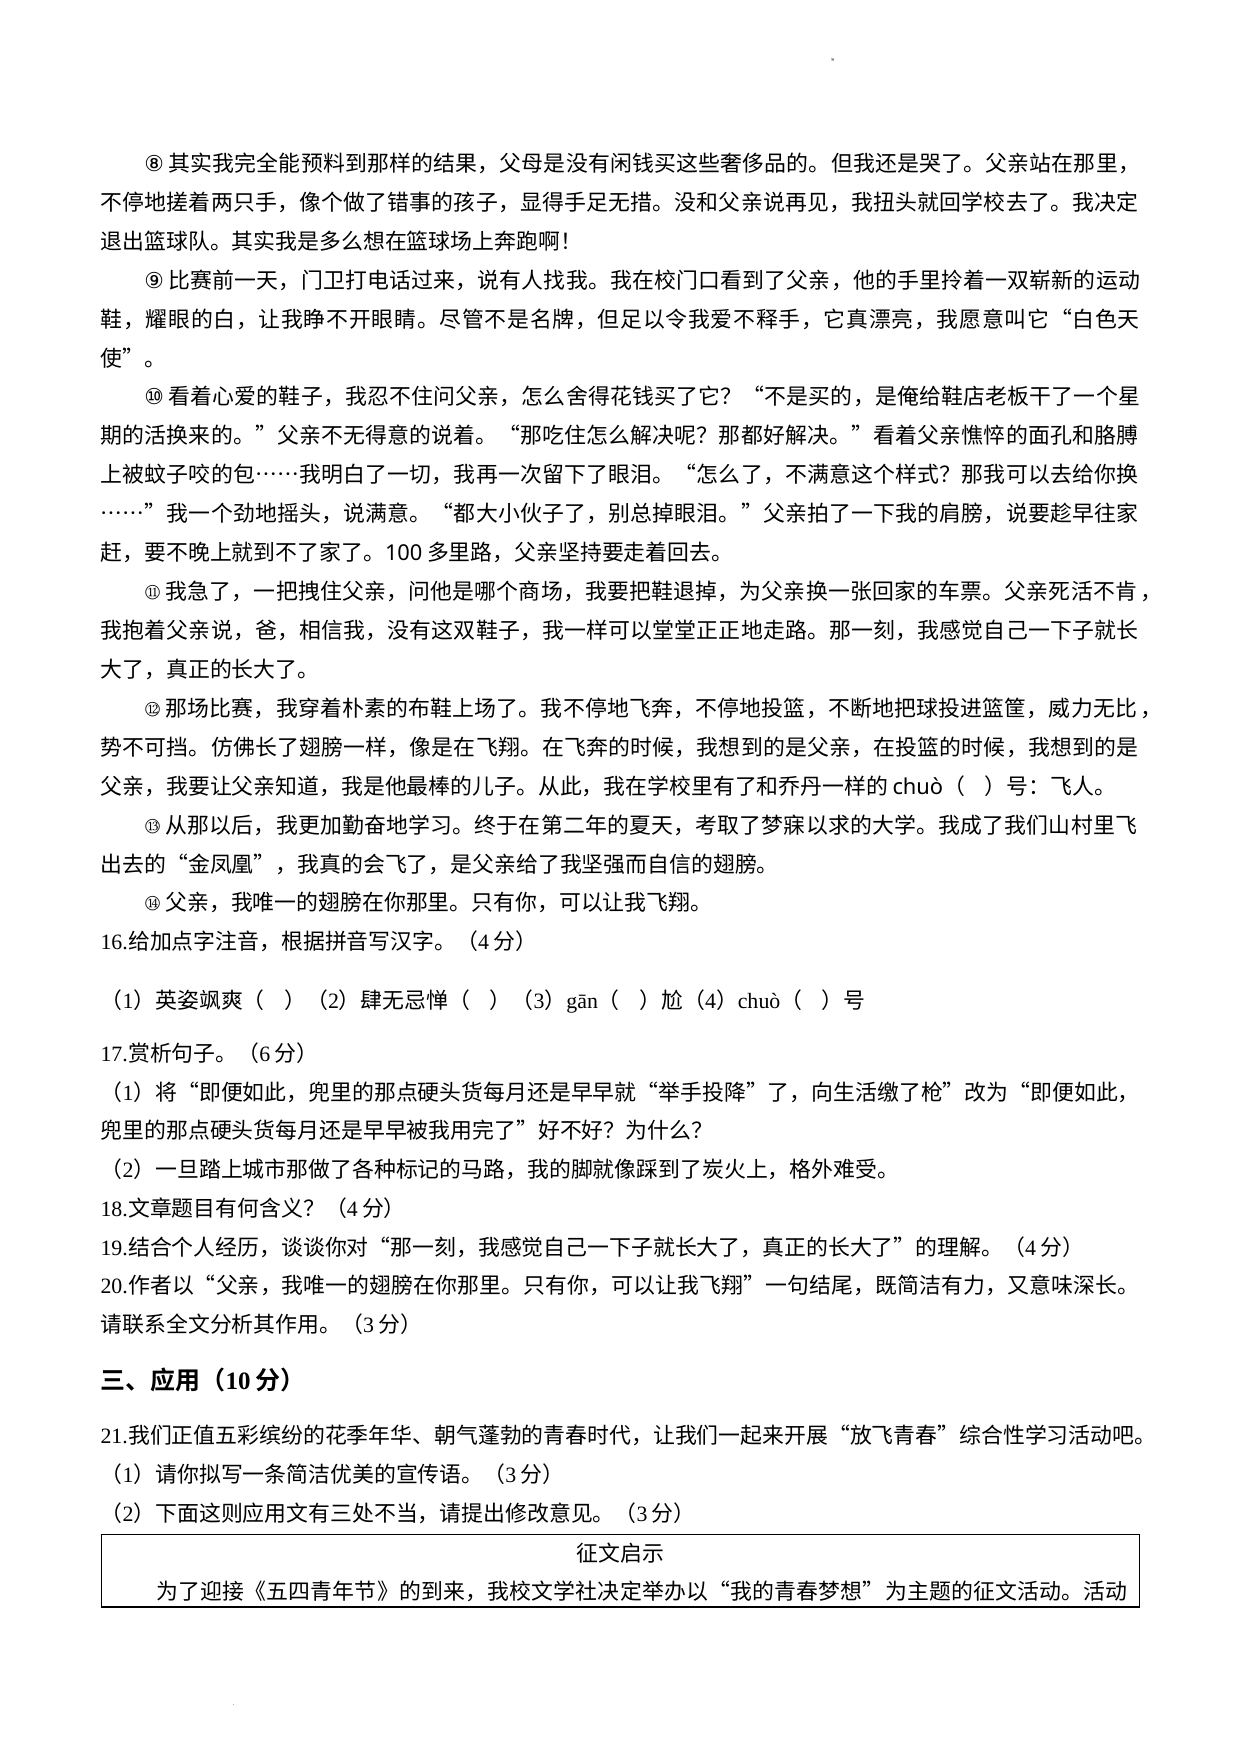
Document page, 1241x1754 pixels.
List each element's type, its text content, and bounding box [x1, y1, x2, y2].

text ⑭父亲，我唯一的翅膀在你那里。只有你，可以让我飞翔。 [100, 885, 1140, 917]
text （1）将“即便如此，兜里的那点硬头货每月还是早早就“举手投降”了，向生活缴了枪”改为“即便如此，兜里的那点硬头货每月还是早早被我用完了”好不好？为什么？ [100, 1074, 1140, 1146]
text 三、应用（10分） [100, 1346, 1140, 1411]
text ⑬从那以后，我更加勤奋地学习。终于在第二年的夏天，考取了梦寐以求的大学。我成了我们山村里飞出去的“金凤凰”，我真的会飞了，是父亲给了我坚强而自信的翅膀。 [100, 807, 1140, 879]
text ⑧其实我完全能预料到那样的结果，父母是没有闲钱买这些奢侈品的。但我还是哭了。父亲站在那里，不停地搓着两只手，像个做了错事的孩子，显得手足无措。没和父亲说再见，我扭头就回学校去了。我决定退出篮球队。其实我是多么想在篮球场上奔跑啊！ [100, 146, 1140, 256]
text ⑪我急了，一把拽住父亲，问他是哪个商场，我要把鞋退掉，为父亲换一张回家的车票。父亲死活不肯，我抱着父亲说，爸，相信我，没有这双鞋子，我一样可以堂堂正正地走路。那一刻，我感觉自己一下子就长大了，真正的长大了。 [100, 574, 1140, 684]
text 16.给加点字注音，根据拼音写汉字。（4分） [100, 924, 1140, 956]
text （1）英姿飒爽（ ）（2）肆无忌惮（ ）（3）gān（ ）尬（4）chuò（ ）号 [100, 962, 1140, 1027]
text 19.结合个人经历，谈谈你对“那一刻，我感觉自己一下子就长大了，真正的长大了”的理解。（4分） [100, 1229, 1140, 1262]
text ⑫那场比赛，我穿着朴素的布鞋上场了。我不停地飞奔，不停地投篮，不断地把球投进篮筐，威力无比，势不可挡。仿佛长了翅膀一样，像是在飞翔。在飞奔的时候，我想到的是父亲，在投篮的时候，我想到的是父亲，我要让父亲知道，我是他最棒的儿子。从此，我在学校里有了和乔丹一样的chuò（ ）号：飞人。 [100, 690, 1140, 801]
text 21.我们正值五彩缤纷的花季年华、朝气蓬勃的青春时代，让我们一起来开展“放飞青春”综合性学习活动吧。 [100, 1418, 1140, 1450]
text 18.文章题目有何含义？（4分） [100, 1191, 1140, 1223]
text ⑩看着心爱的鞋子，我忍不住问父亲，怎么舍得花钱买了它？“不是买的，是俺给鞋店老板干了一个星期的活换来的。”父亲不无得意的说着。“那吃住怎么解决呢？那都好解决。”看着父亲憔悴的面孔和胳膊上被蚊子咬的包……我明白了一切，我再一次留下了眼泪。“怎么了，不满意这个样式？那我可以去给你换……”我一个劲地摇头，说满意。“都大小伙子了，别总掉眼泪。”父亲拍了一下我的肩膀，说要趁早往家赶，要不晚上就到不了家了。100多里路，父亲坚持要走着回去。 [100, 379, 1140, 567]
text ⑨比赛前一天，门卫打电话过来，说有人找我。我在校门口看到了父亲，他的手里拎着一双崭新的运动鞋，耀眼的白，让我睁不开眼睛。尽管不是名牌，但足以令我爱不释手，它真漂亮，我愿意叫它“白色天使”。 [100, 262, 1140, 373]
text （2）一旦踏上城市那做了各种标记的马路，我的脚就像踩到了炭火上，格外难受。 [100, 1152, 1140, 1184]
text 20.作者以“父亲，我唯一的翅膀在你那里。只有你，可以让我飞翔”一句结尾，既简洁有力，又意味深长。请联系全文分析其作用。（3分） [100, 1268, 1140, 1339]
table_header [102, 1535, 1139, 1606]
text （2）下面这则应用文有三处不当，请提出修改意见。（3分） [100, 1495, 1140, 1528]
text 17.赏析句子。（6分） [100, 1035, 1140, 1068]
text （1）请你拟写一条简洁优美的宣传语。（3分） [100, 1457, 1140, 1489]
